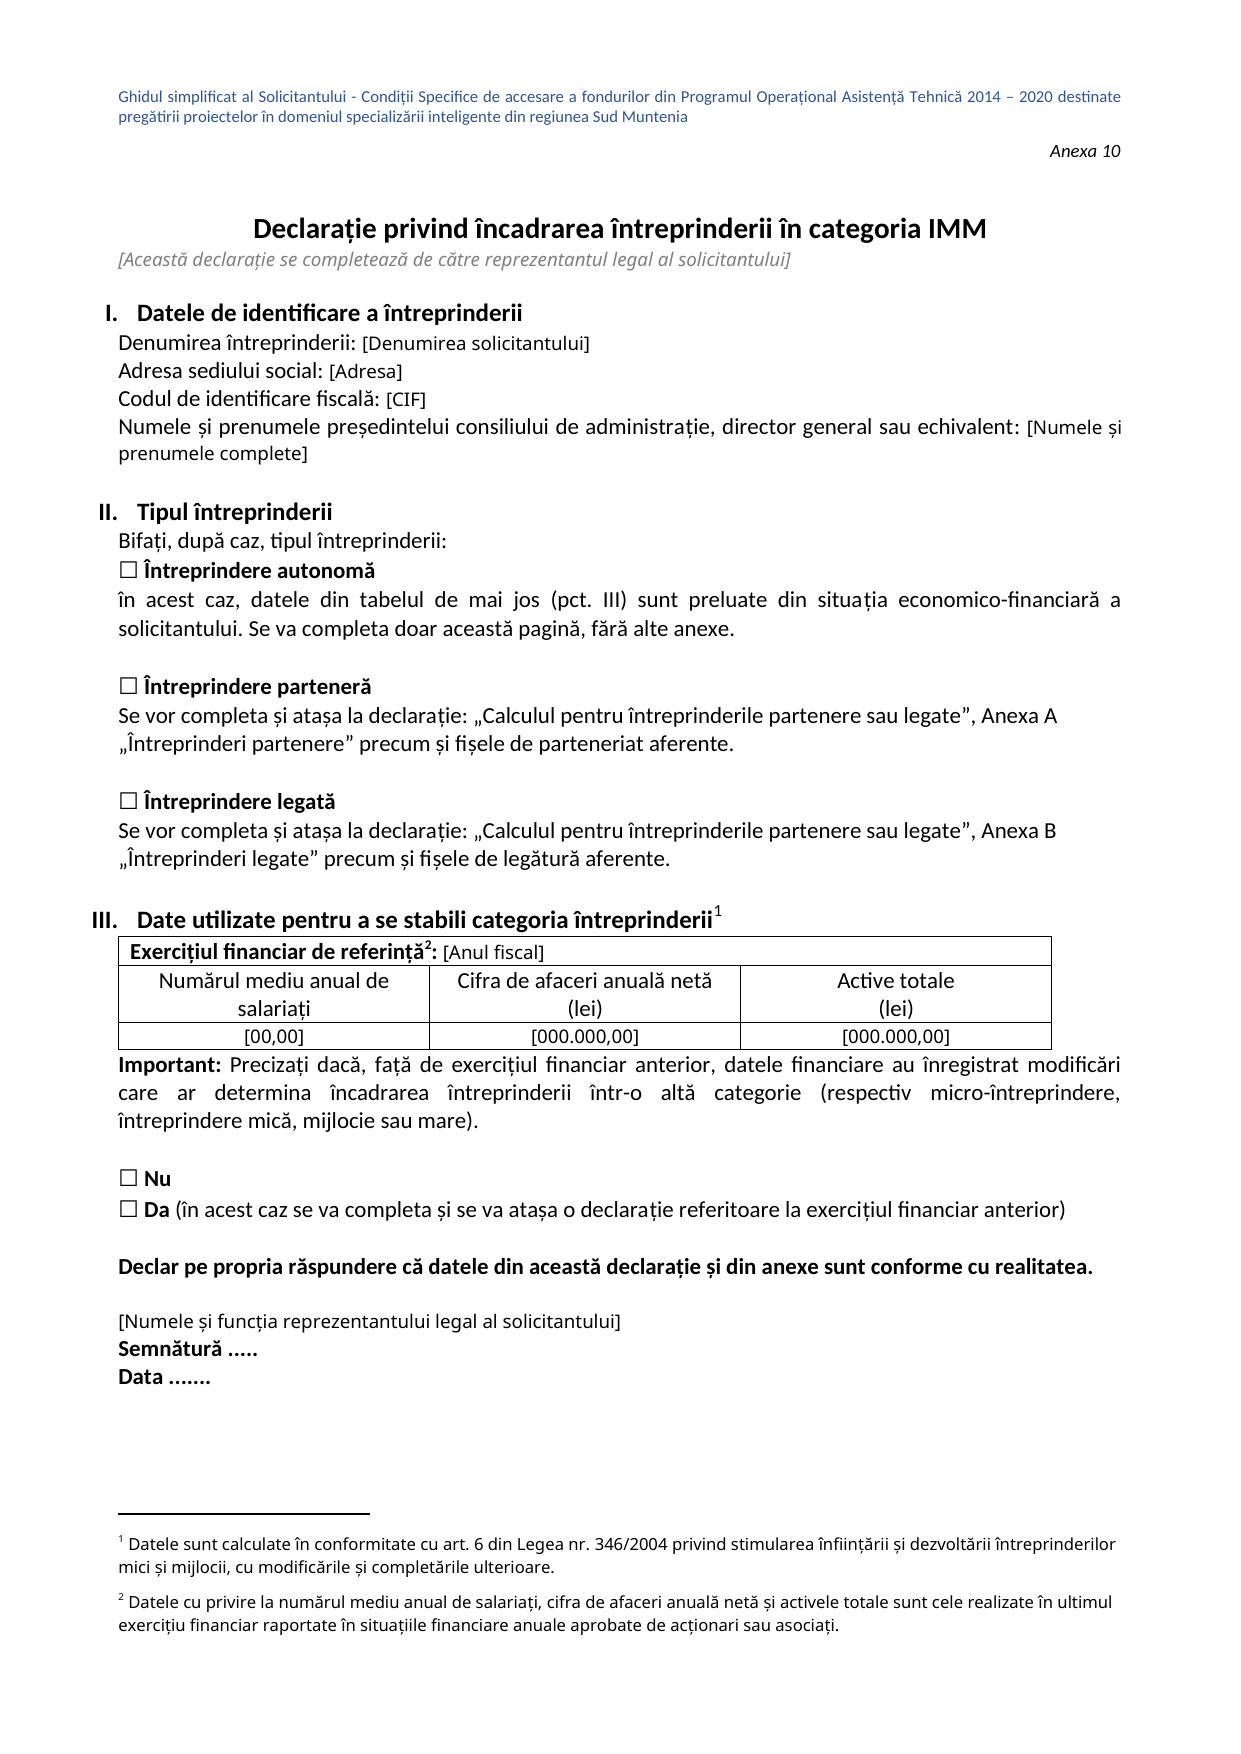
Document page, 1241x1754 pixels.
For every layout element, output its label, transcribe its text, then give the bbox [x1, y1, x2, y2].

text Nu [118, 1162, 1122, 1193]
table_cell [430, 1023, 740, 1049]
text Întreprindere legată Se vor completa şi ataşa la declaraţie: „Calculul pentru întreprinderile partenere sau legate”, Anexa B „Întreprinderi legate” precum şi fișele de legătură aferente. [118, 785, 1122, 872]
text Da (în acest caz se va completa şi se va ataşa o declaraţie referitoare la exerciţiul financiar anterior) [118, 1193, 1122, 1224]
table_cell Active totale (lei) [741, 966, 1051, 1022]
text Întreprindere autonomă [118, 554, 1122, 586]
subtitle Declaraţie privind încadrarea întreprinderii în categoria IMM [118, 211, 1122, 246]
text Bifaţi, după caz, tipul întreprinderii: [118, 526, 1122, 554]
text Întreprindere parteneră Se vor completa şi ataşa la declaraţie: „Calculul pentru întreprinderile partenere sau legate”, Anexa A „Întreprinderi partenere” precum şi fișele de parteneriat aferente. [118, 670, 1122, 757]
text Important: Precizaţi dacă, faţă de exerciţiul financiar anterior, datele financiare au înregistrat modificări care ar determina încadrarea întreprinderii într-o altă categorie (respectiv micro-întreprindere, întreprindere mică, mijlocie sau mare). [118, 1050, 1122, 1134]
table_header Exerciţiul financiar de referinţă: [119, 937, 1051, 965]
list Datele de identificare a întreprinderii [118, 297, 1122, 328]
text Codul de identificare fiscală: [118, 384, 1122, 412]
list Tipul întreprinderii [118, 496, 1122, 526]
table_cell Numărul mediu anual de salariaţi [119, 966, 429, 1022]
table_cell [741, 1023, 1051, 1049]
text Adresa sediului social: [118, 356, 1122, 384]
text Denumirea întreprinderii: [118, 328, 1122, 356]
text Semnătură ..... [118, 1334, 1122, 1362]
table_cell [119, 1023, 429, 1049]
list Date utilizate pentru a se stabili categoria întreprinderii [118, 900, 1122, 936]
text Numele şi prenumele preşedintelui consiliului de administraţie, director general sau echivalent: [118, 412, 1122, 465]
text [Această declarație se completează de către reprezentantul legal al solicitantului] [118, 246, 1122, 272]
text Data ....... [118, 1362, 1122, 1390]
text Declar pe propria răspundere că datele din această declaraţie şi din anexe sunt conforme cu realitatea. [118, 1252, 1122, 1280]
table_cell Cifra de afaceri anuală netă (lei) [430, 966, 740, 1022]
text în acest caz, datele din tabelul de mai jos (pct. III) sunt preluate din situaţia economico-financiară a solicitantului. Se va completa doar această pagină, fără alte anexe. [118, 586, 1122, 642]
